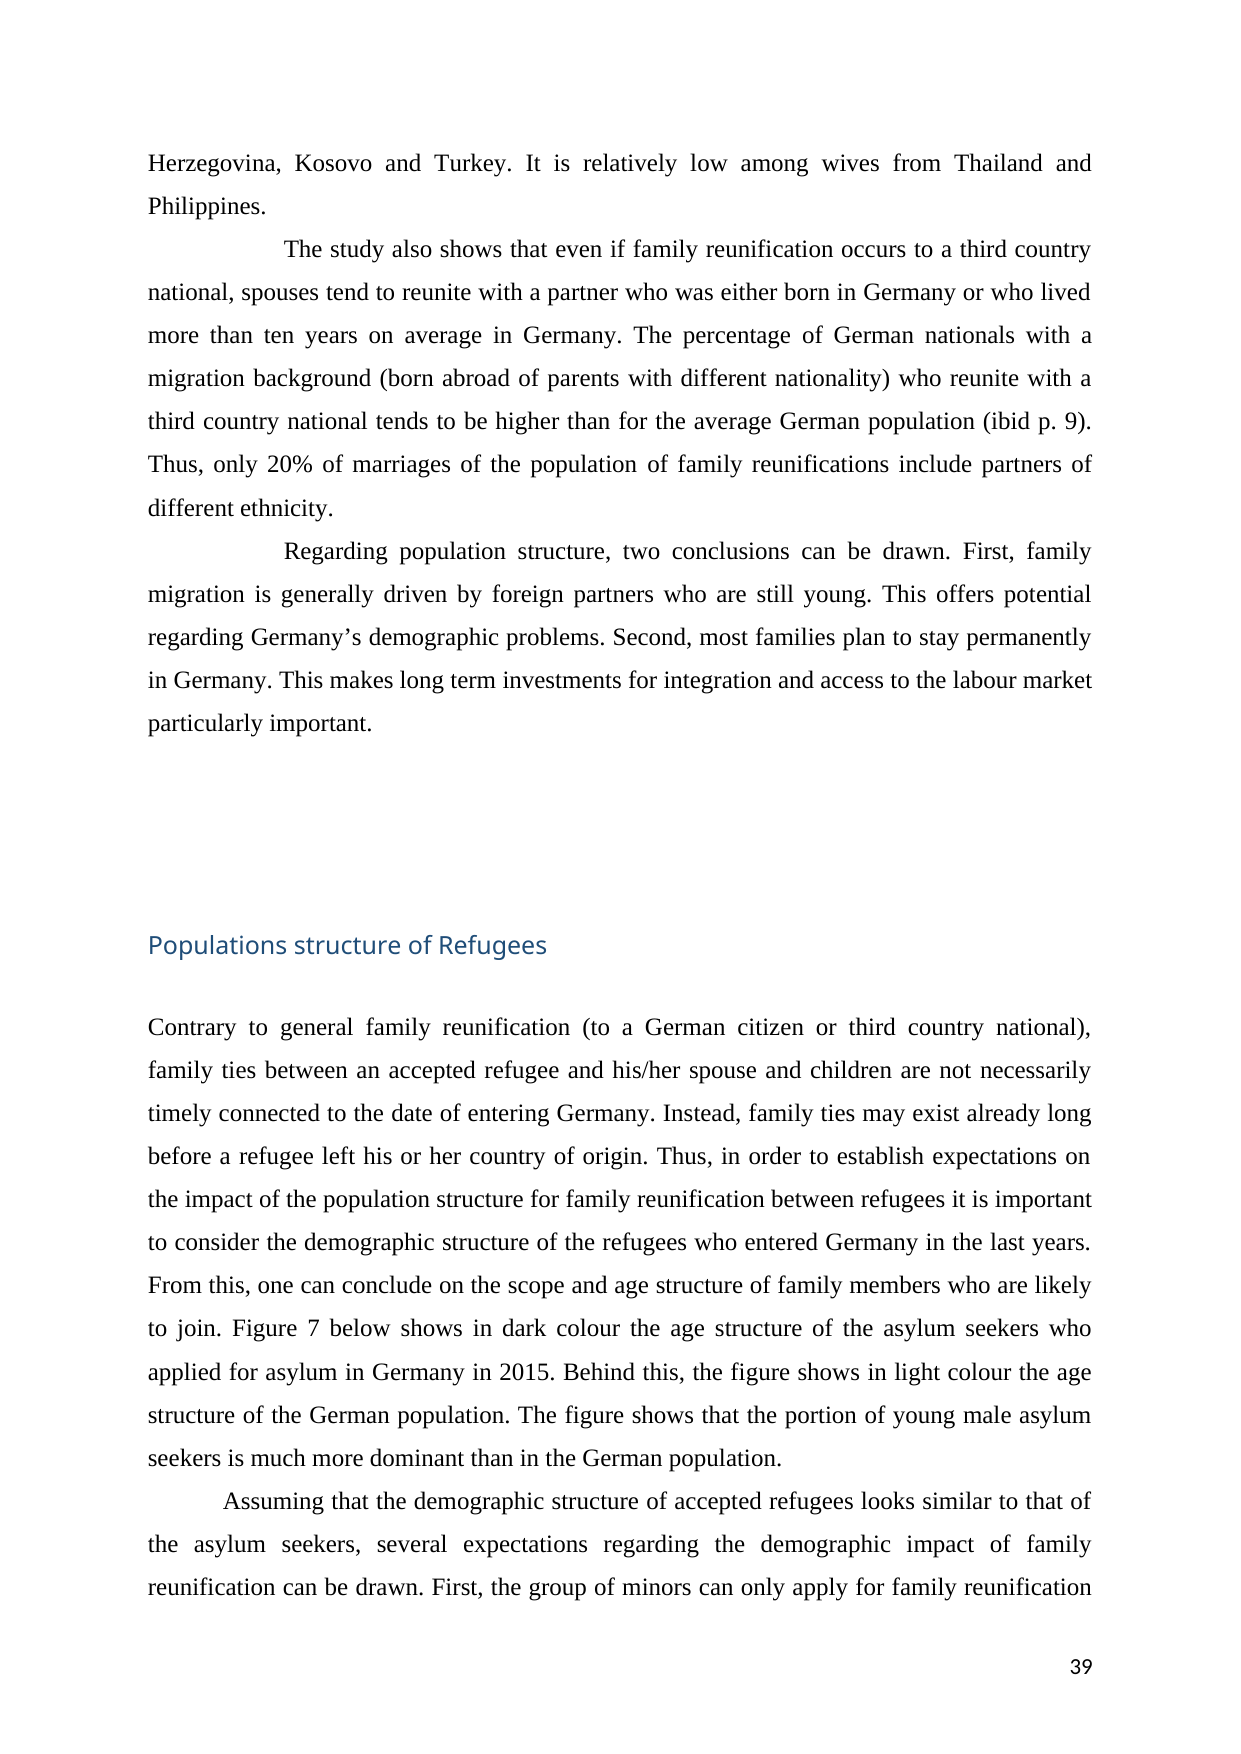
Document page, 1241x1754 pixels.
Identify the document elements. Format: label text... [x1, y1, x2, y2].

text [148, 148, 1093, 219]
text Regarding population structure, two conclusions can be drawn. First, family migration is generally driven by foreign partners who are still young. This offers potential regarding Germany’s demographic problems. Second, most families plan to stay permanently in Germany. This makes long term investments for integration and access to the labour market particularly important. [148, 536, 1093, 737]
subtitle Populations structure of Refugees [148, 928, 1093, 962]
text Contrary to general family reunification (to a German citizen or third country national), family ties between an accepted refugee and his/her spouse and children are not necessarily timely connected to the date of entering Germany. Instead, family ties may exist already long before a refugee left his or her country of origin. Thus, in order to establish expectations on the impact of the population structure for family reunification between refugees it is important to consider the demographic structure of the refugees who entered Germany in the last years. From this, one can conclude on the scope and age structure of family members who are likely to join. Figure 7 below shows in dark colour the age structure of the asylum seekers who applied for asylum in Germany in 2015. Behind this, the figure shows in light colour the age structure of the German population. The figure shows that the portion of young male asylum seekers is much more dominant than in the German population. [148, 1012, 1093, 1472]
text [148, 1486, 1093, 1601]
text The study also shows that even if family reunification occurs to a third country national, spouses tend to reunite with a partner who was either born in Germany or who lived more than ten years on average in Germany. The percentage of German nationals with a migration background (born abroad of parents with different nationality) who reunite with a third country national tends to be higher than for the average German population (ibid p. 9). Thus, only 20% of marriages of the population of family reunifications include partners of different ethnicity. [148, 234, 1093, 521]
